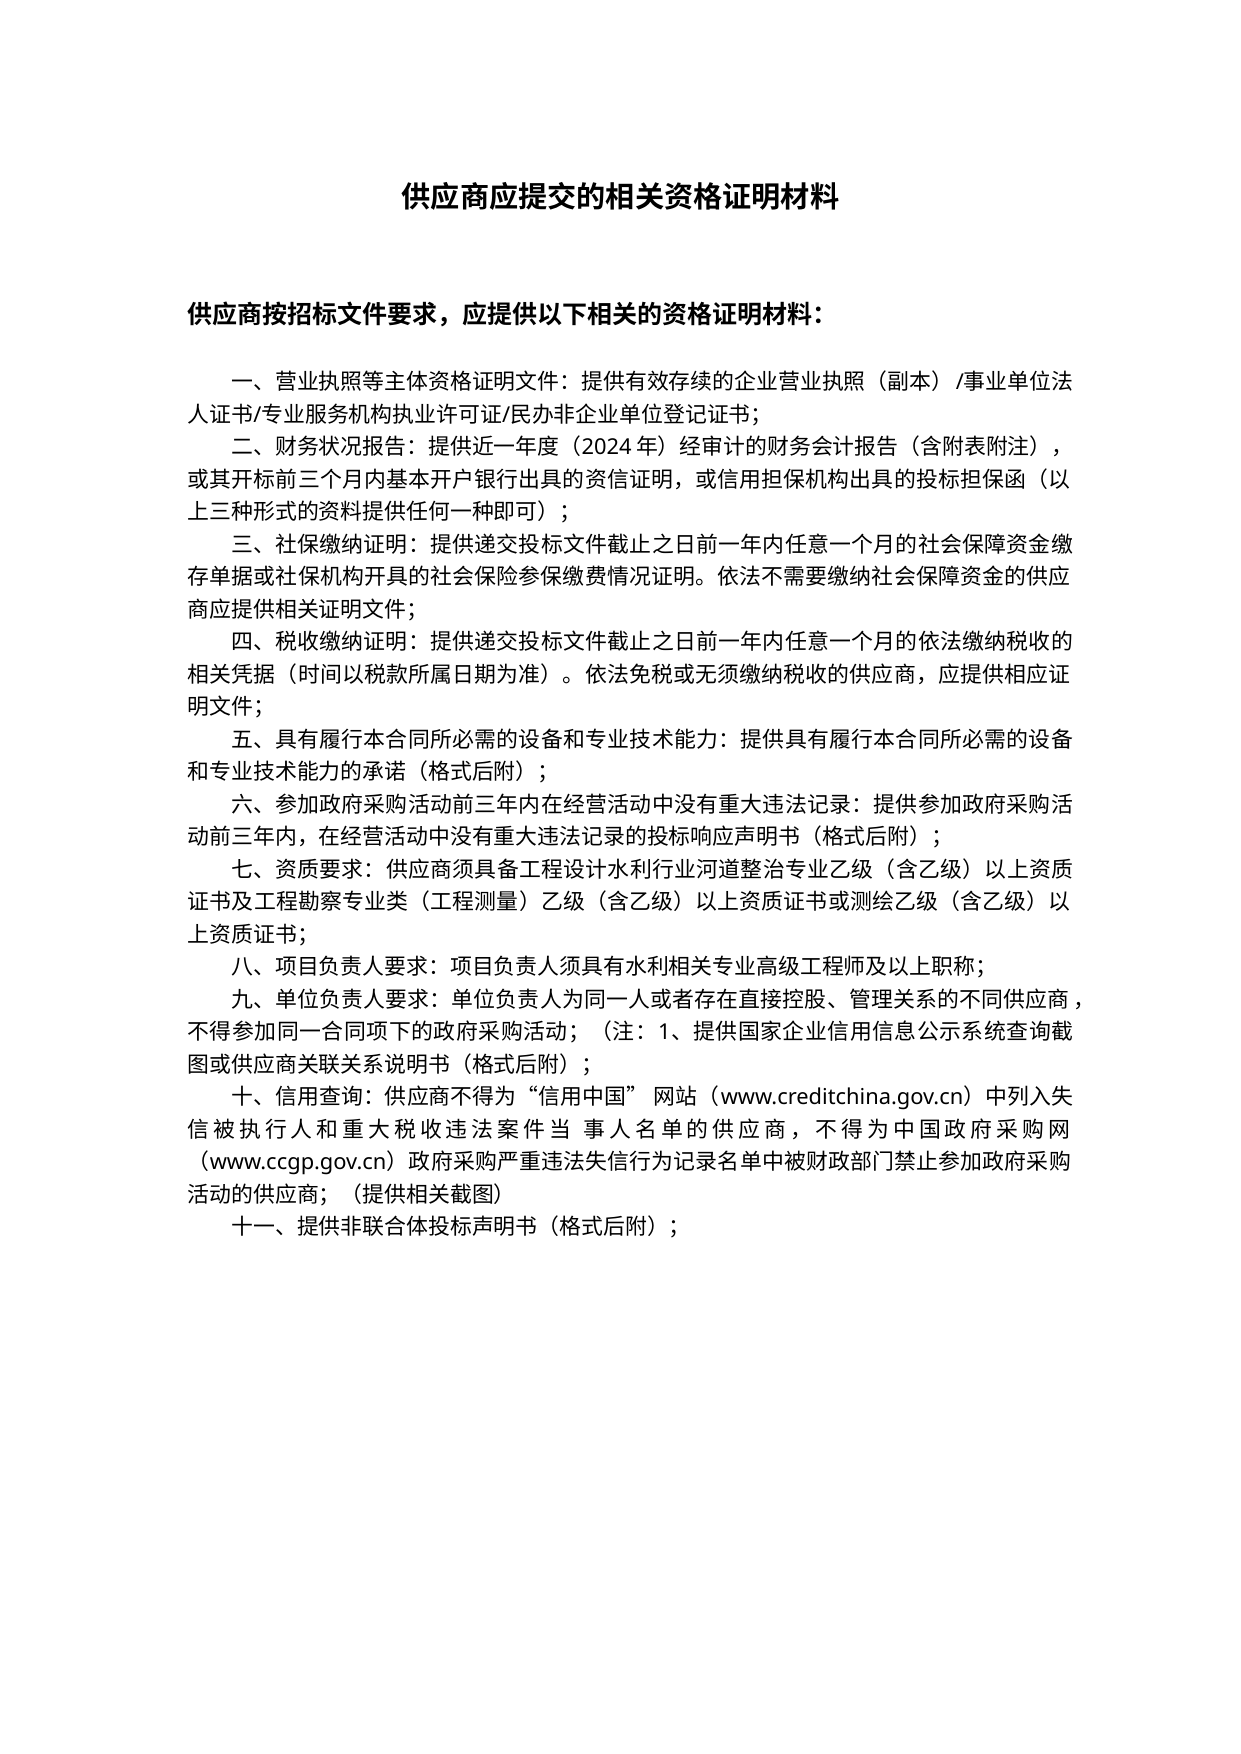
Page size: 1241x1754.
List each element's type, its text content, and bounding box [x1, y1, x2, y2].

list 提供非联合体投标声明书（格式后附）； [187, 1209, 1073, 1241]
subtitle 供应商应提交的相关资格证明材料 [187, 162, 1053, 227]
list 社保缴纳证明：提供递交投标文件截止之日前一年内任意一个月的社会保障资金缴存单据或社保机构开具的社会保险参保缴费情况证明。依法不需要缴纳社会保障资金的供应商应提供相关证明文件； [187, 526, 1073, 624]
list 税收缴纳证明：提供递交投标文件截止之日前一年内任意一个月的依法缴纳税收的相关凭据（时间以税款所属日期为准）。依法免税或无须缴纳税收的供应商，应提供相应证明文件； [187, 624, 1073, 721]
list 参加政府采购活动前三年内在经营活动中没有重大违法记录：提供参加政府采购活动前三年内，在经营活动中没有重大违法记录的投标响应声明书（格式后附）； [187, 786, 1073, 851]
list 资质要求：供应商须具备工程设计水利行业河道整治专业乙级（含乙级）以上资质证书及工程勘察专业类（工程测量）乙级（含乙级）以上资质证书或测绘乙级（含乙级）以上资质证书； [187, 851, 1073, 949]
list 具有履行本合同所必需的设备和专业技术能力：提供具有履行本合同所必需的设备和专业技术能力的承诺（格式后附）； [187, 721, 1073, 786]
list 项目负责人要求：项目负责人须具有水利相关专业高级工程师及以上职称； [187, 949, 1073, 981]
list 财务状况报告：提供近一年度（2024年）经审计的财务会计报告（含附表附注），或其开标前三个月内基本开户银行出具的资信证明，或信用担保机构出具的投标担保函（以上三种形式的资料提供任何一种即可）； [187, 429, 1073, 526]
list 单位负责人要求：单位负责人为同一人或者存在直接控股、管理关系的不同供应商，不得参加同一合同项下的政府采购活动；（注：1、提供国家企业信用信息公示系统查询截图或供应商关联关系说明书（格式后附）； [187, 981, 1073, 1079]
text 供应商按招标文件要求，应提供以下相关的资格证明材料： [187, 281, 1053, 346]
list 信用查询：供应商不得为“信用中国” 网站（www.creditchina.gov.cn）中列入失信被执行人和重大税收违法案件当 事人名单的供应商，不得为中国政府采购网（www.ccgp.gov.cn）政府采购严重违法失信行为记录名单中被财政部门禁止参加政府采购活动的供应商；（提供相关截图） [187, 1079, 1073, 1209]
list 营业执照等主体资格证明文件：提供有效存续的企业营业执照（副本）/事业单位法人证书/专业服务机构执业许可证/民办非企业单位登记证书； [187, 364, 1073, 429]
